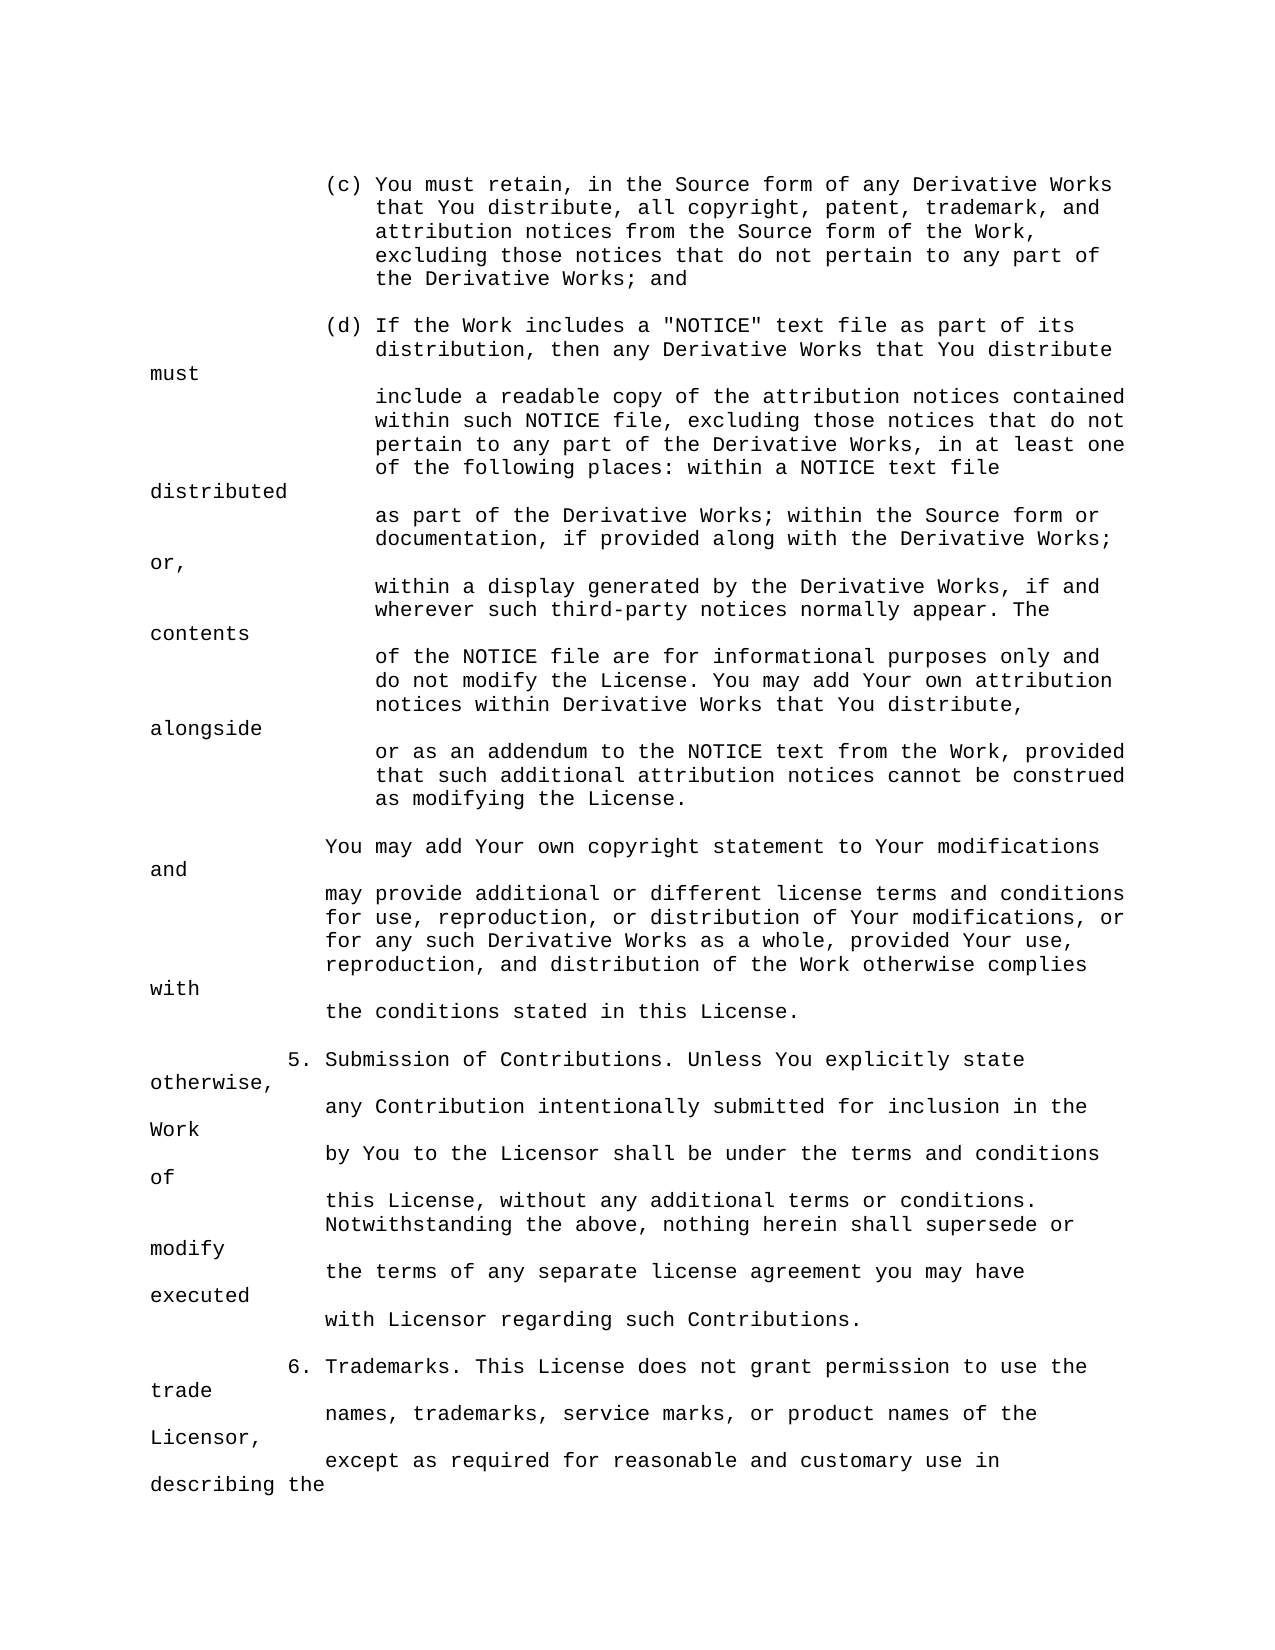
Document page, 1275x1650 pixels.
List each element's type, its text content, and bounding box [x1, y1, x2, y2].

text pertain to any part of the Derivative Works, in at least one [150, 434, 1125, 457]
text this License, without any additional terms or conditions. [150, 1190, 1125, 1214]
text attribution notices from the Source form of the Work, [150, 221, 1125, 244]
text within a display generated by the Derivative Works, if and [150, 576, 1125, 599]
text 5. Submission of Contributions. Unless You explicitly state otherwise, [150, 1048, 1125, 1096]
text reproduction, and distribution of the Work otherwise complies with [150, 954, 1125, 1001]
text with Licensor regarding such Contributions. [150, 1309, 1125, 1332]
text (d) If the Work includes a "NOTICE" text file as part of its [150, 316, 1125, 339]
text do not modify the License. You may add Your own attribution [150, 670, 1125, 694]
text the terms of any separate license agreement you may have executed [150, 1261, 1125, 1309]
text as modifying the License. [150, 788, 1125, 812]
text include a readable copy of the attribution notices contained [150, 386, 1125, 410]
text of the following places: within a NOTICE text file distributed [150, 457, 1125, 505]
text Notwithstanding the above, nothing herein shall supersede or modify [150, 1214, 1125, 1261]
text or as an addendum to the NOTICE text from the Work, provided [150, 741, 1125, 765]
text that such additional attribution notices cannot be construed [150, 765, 1125, 788]
text names, trademarks, service marks, or product names of the Licensor, [150, 1403, 1125, 1451]
text for any such Derivative Works as a whole, provided Your use, [150, 930, 1125, 954]
text as part of the Derivative Works; within the Source form or [150, 505, 1125, 528]
text for use, reproduction, or distribution of Your modifications, or [150, 907, 1125, 930]
text any Contribution intentionally submitted for inclusion in the Work [150, 1096, 1125, 1143]
text by You to the Licensor shall be under the terms and conditions of [150, 1143, 1125, 1190]
text of the NOTICE file are for informational purposes only and [150, 647, 1125, 670]
text documentation, if provided along with the Derivative Works; or, [150, 528, 1125, 576]
text the Derivative Works; and [150, 268, 1125, 292]
text (c) You must retain, in the Source form of any Derivative Works [150, 174, 1125, 197]
text that You distribute, all copyright, patent, trademark, and [150, 197, 1125, 221]
text the conditions stated in this License. [150, 1001, 1125, 1025]
text distribution, then any Derivative Works that You distribute must [150, 339, 1125, 386]
text You may add Your own copyright statement to Your modifications and [150, 836, 1125, 883]
text within such NOTICE file, excluding those notices that do not [150, 410, 1125, 434]
text wherever such third-party notices normally appear. The contents [150, 599, 1125, 647]
text except as required for reasonable and customary use in describing the [150, 1451, 1125, 1498]
text 6. Trademarks. This License does not grant permission to use the trade [150, 1356, 1125, 1403]
text may provide additional or different license terms and conditions [150, 883, 1125, 907]
text excluding those notices that do not pertain to any part of [150, 244, 1125, 268]
text notices within Derivative Works that You distribute, alongside [150, 694, 1125, 741]
